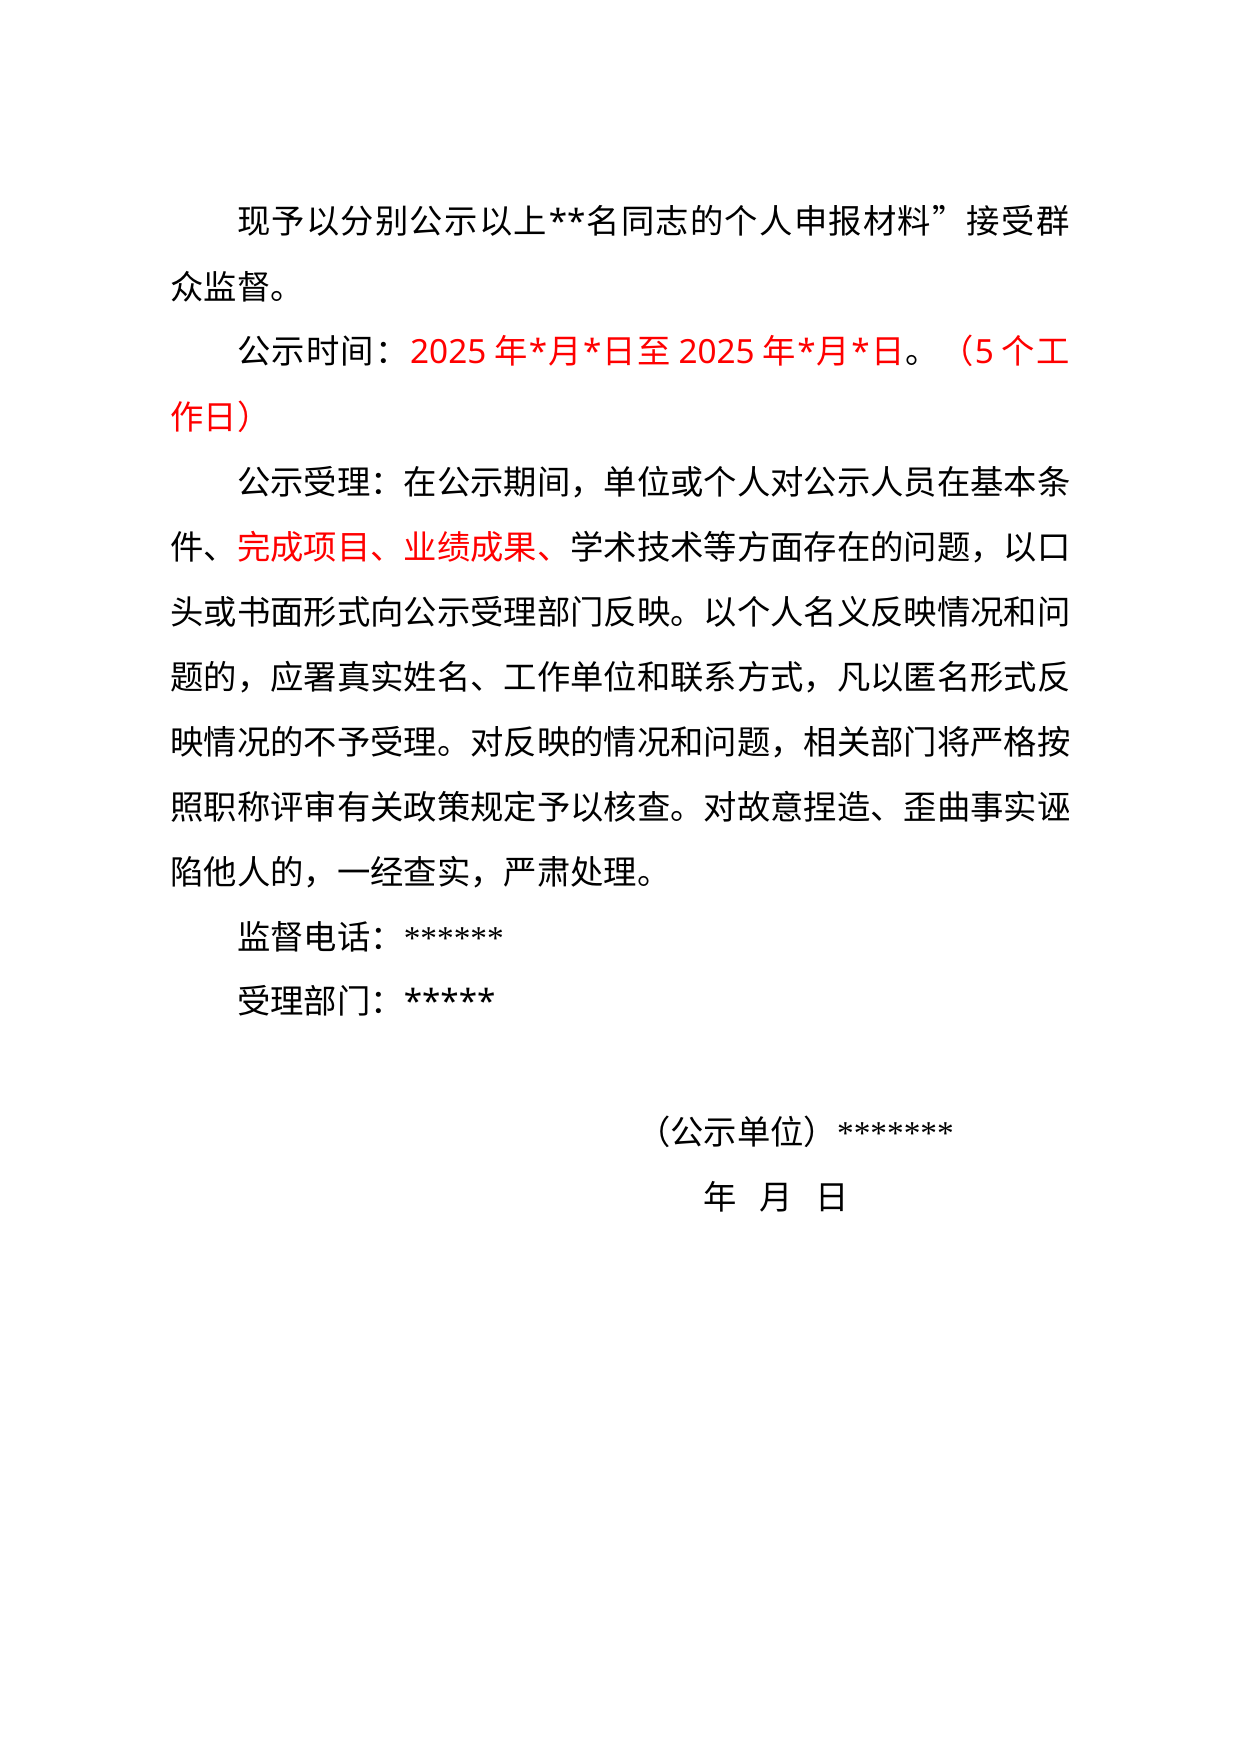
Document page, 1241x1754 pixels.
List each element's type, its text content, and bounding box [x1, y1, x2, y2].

text 现予以分别公示以上**名同志的个人申报材料”接受群众监督。 [170, 187, 1070, 317]
text 公示时间：2025年*月*日至2025年*月*日。（5个工作日） [170, 317, 1070, 447]
text 年 月 日 [170, 1162, 1070, 1227]
text （公示单位）******* [170, 1097, 1070, 1162]
text 受理部门：***** [170, 967, 1070, 1032]
text 公示受理：在公示期间，单位或个人对公示人员在基本条件、完成项目、业绩成果、学术技术等方面存在的问题，以口头或书面形式向公示受理部门反映。以个人名义反映情况和问题的，应署真实姓名、工作单位和联系方式，凡以匿名形式反映情况的不予受理。对反映的情况和问题，相关部门将严格按照职称评审有关政策规定予以核查。对故意捏造、歪曲事实诬陷他人的，一经查实，严肃处理。 [170, 447, 1070, 902]
text 监督电话：****** [170, 902, 1070, 967]
